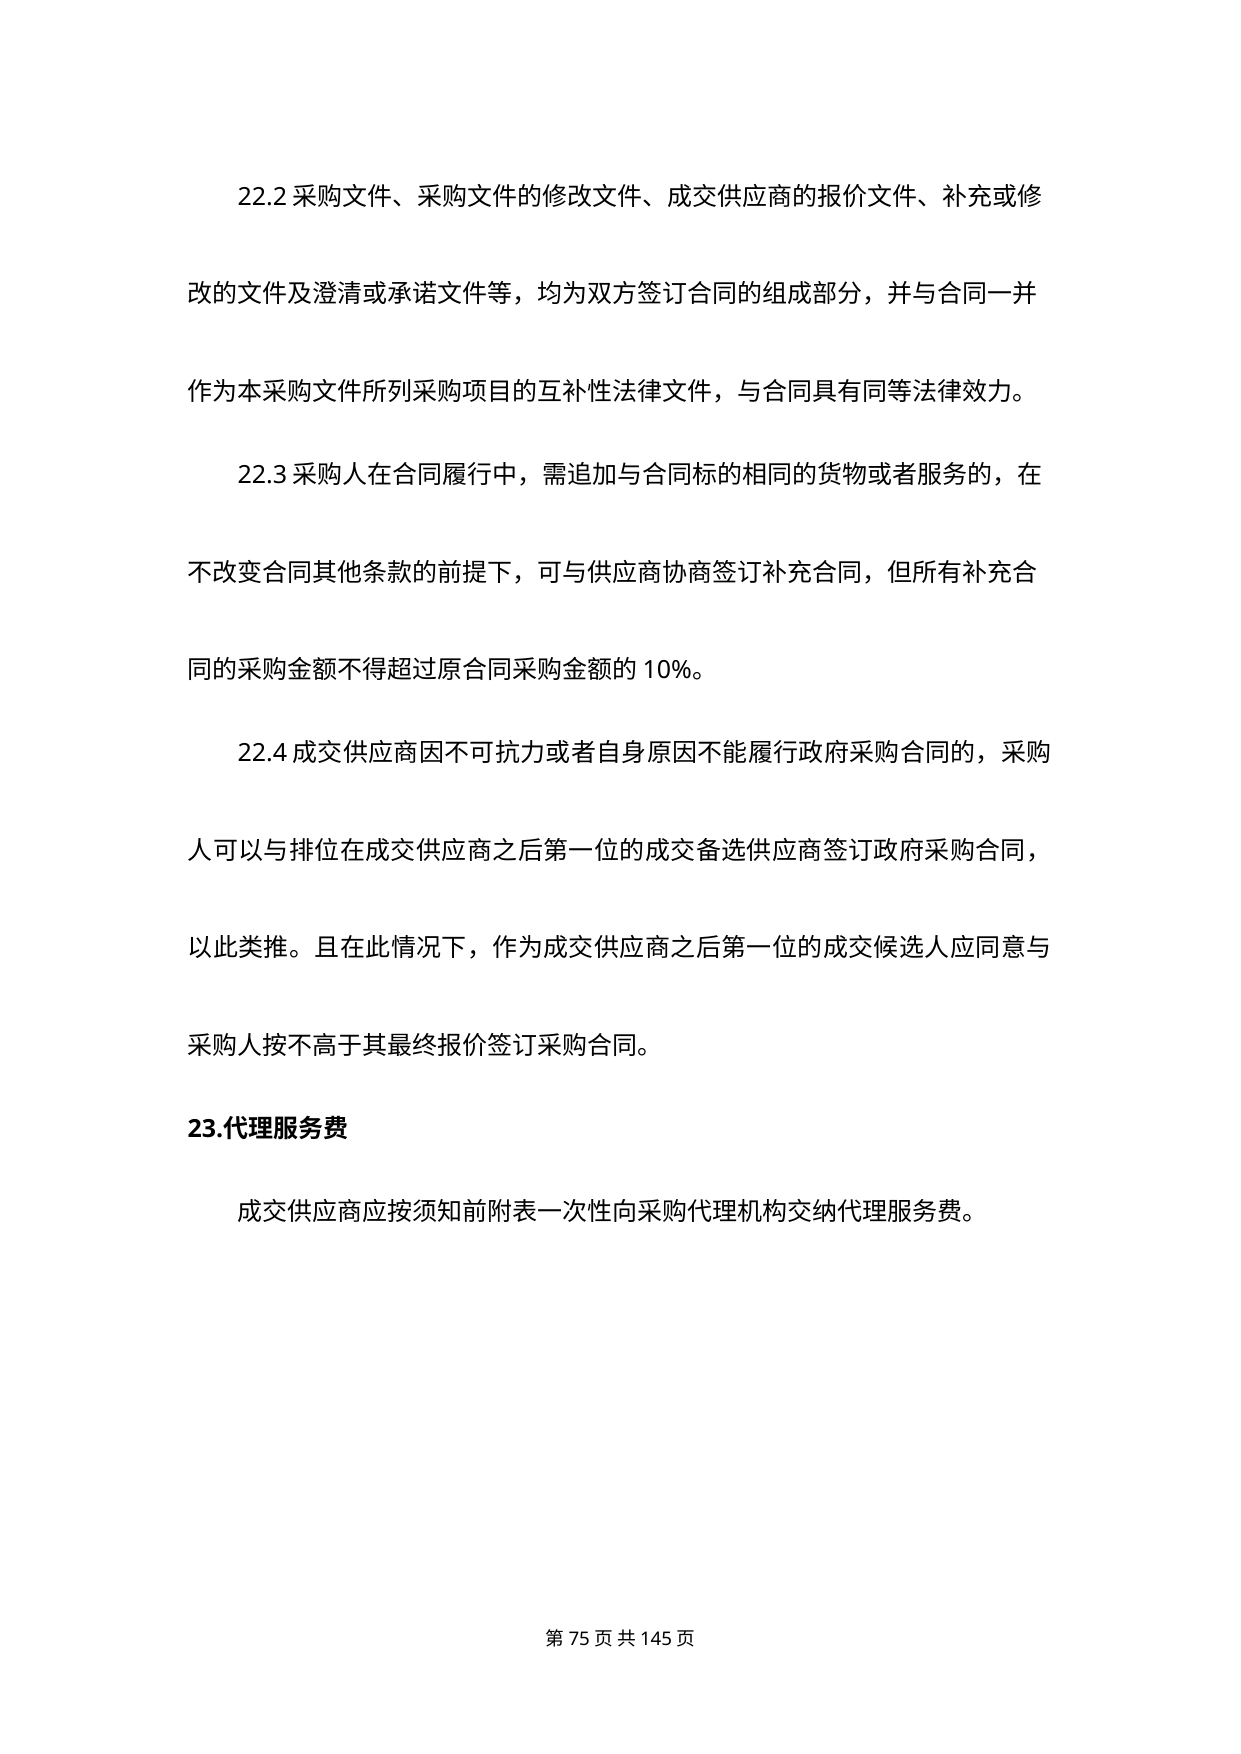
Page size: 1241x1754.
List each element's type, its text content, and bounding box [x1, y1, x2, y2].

text 成交供应商应按须知前附表一次性向采购代理机构交纳代理服务费。 [187, 1177, 1053, 1242]
text 22.4成交供应商因不可抗力或者自身原因不能履行政府采购合同的，采购人可以与排位在成交供应商之后第一位的成交备选供应商签订政府采购合同，以此类推。且在此情况下，作为成交供应商之后第一位的成交候选人应同意与采购人按不高于其最终报价签订采购合同。 [187, 718, 1053, 1076]
text 22.2采购文件、采购文件的修改文件、成交供应商的报价文件、补充或修改的文件及澄清或承诺文件等，均为双方签订合同的组成部分，并与合同一并作为本采购文件所列采购项目的互补性法律文件，与合同具有同等法律效力。 [187, 162, 1053, 422]
text 23.代理服务费 [187, 1094, 1053, 1159]
text 22.3采购人在合同履行中，需追加与合同标的相同的货物或者服务的，在不改变合同其他条款的前提下，可与供应商协商签订补充合同，但所有补充合同的采购金额不得超过原合同采购金额的10%。 [187, 440, 1053, 700]
